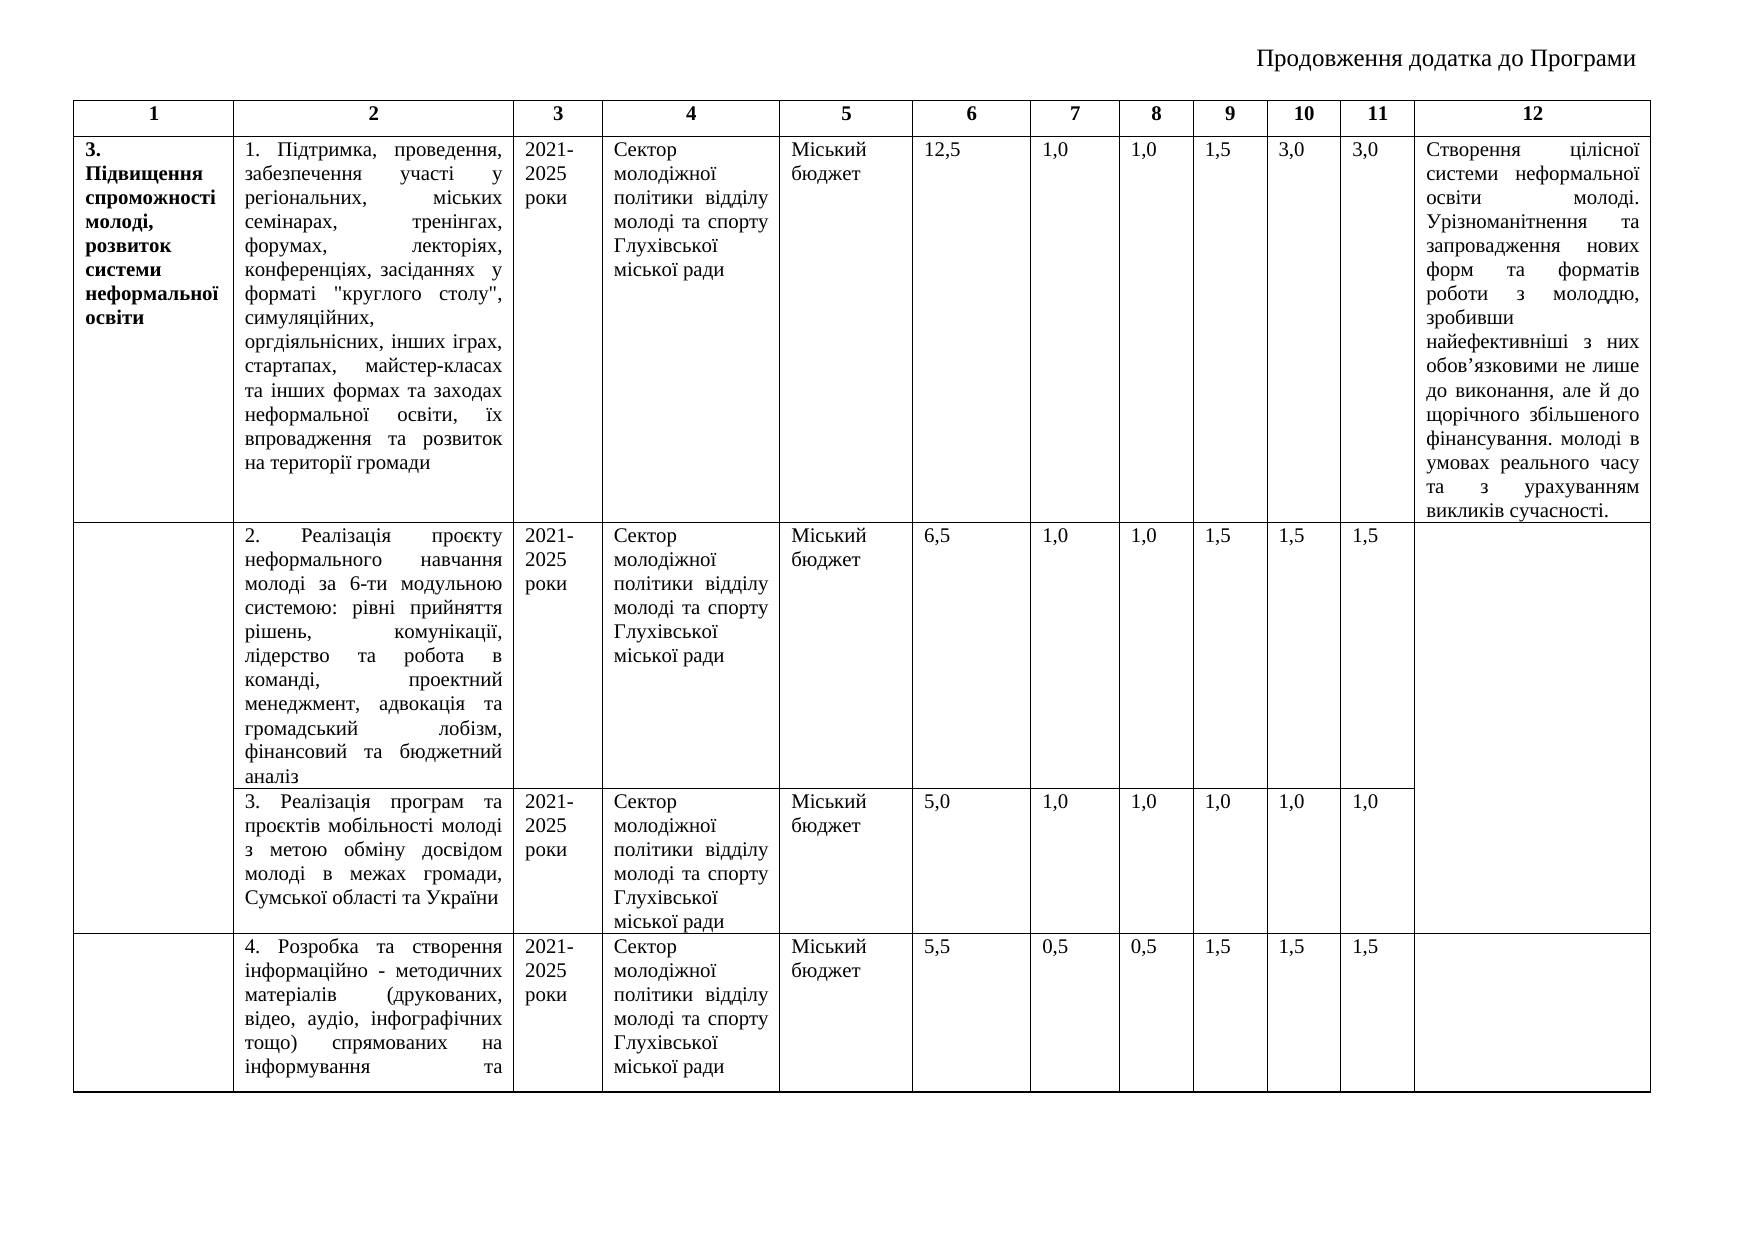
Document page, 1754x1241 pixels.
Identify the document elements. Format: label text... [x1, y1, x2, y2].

table_cell 3,0 [1341, 137, 1414, 522]
table_cell 1,0 [1120, 789, 1193, 933]
table_cell Міський бюджет [780, 523, 912, 788]
table_cell 2021-2025 роки [514, 934, 602, 1091]
table_cell 1,0 [1031, 137, 1119, 522]
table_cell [603, 137, 779, 522]
table_cell 3. Реалізація програм та проєктів мобільності молоді з метою обміну досвідом молоді в межах громади, Сумської області та України [234, 789, 513, 933]
table_cell 1,0 [1120, 523, 1193, 788]
table_cell 1,5 [1194, 137, 1267, 522]
table_cell 1,5 [1341, 934, 1414, 1091]
table_cell 2. Реалізація проєкту неформального навчання молоді за 6-ти модульною системою: рівні прийняття рішень, комунікації, лідерство та робота в команді, проектний менеджмент, адвокація та громадський лобізм, фінансовий та бюджетний аналіз [234, 523, 513, 788]
table_cell 1,0 [1341, 789, 1414, 933]
table_header 7 [1031, 101, 1119, 136]
table_cell 1. Підтримка, проведення, забезпечення участі у регіональних, міських семінарах, тренінгах, форумах, лекторіях, конференціях, засіданнях у форматі "круглого столу", симуляційних, оргдіяльнісних, інших іграх, стартапах, майстер-класах та інших формах та заходах неформальної освіти, їх впровадження та розвиток на території громади [234, 137, 513, 522]
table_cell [234, 934, 513, 1091]
table_cell [1415, 934, 1650, 1091]
table_header 12 [1415, 101, 1650, 136]
table_cell 1,0 [1120, 137, 1193, 522]
table_cell 2021-2025 роки [514, 789, 602, 933]
table_cell 1,5 [1268, 523, 1340, 788]
table_cell 5,5 [913, 934, 1030, 1091]
table_cell 5,0 [913, 789, 1030, 933]
table_header 9 [1194, 101, 1267, 136]
table_cell 1,5 [1341, 523, 1414, 788]
table_header 4 [603, 101, 779, 136]
table_cell 1,5 [1194, 523, 1267, 788]
table_cell 6,5 [913, 523, 1030, 788]
table_header 5 [780, 101, 912, 136]
table_cell Міський бюджет [780, 789, 912, 933]
table_cell [1415, 523, 1650, 933]
table_cell 12,5 [913, 137, 1030, 522]
table_cell 1,0 [1194, 789, 1267, 933]
table_cell [74, 934, 233, 1091]
table_cell 1,0 [1031, 523, 1119, 788]
table_cell 1,0 [1268, 789, 1340, 933]
table_cell Сектор молодіжної політики відділу молоді та спорту Глухівської міської ради [603, 523, 779, 788]
table_header 10 [1268, 101, 1340, 136]
table_cell 1,5 [1268, 934, 1340, 1091]
table_cell Міський бюджет [780, 934, 912, 1091]
table_cell [74, 523, 233, 933]
table_cell 0,5 [1120, 934, 1193, 1091]
table_header 8 [1120, 101, 1193, 136]
table_cell Міський бюджет [780, 137, 912, 522]
table_cell Сектор молодіжної політики відділу молоді та спорту Глухівської міської ради [603, 789, 779, 933]
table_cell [603, 934, 779, 1091]
table_cell 2021-2025 роки [514, 137, 602, 522]
table_cell 1,0 [1031, 789, 1119, 933]
table_header 3 [514, 101, 602, 136]
table_cell 2021-2025 роки [514, 523, 602, 788]
table_cell 3. Підвищення спроможності молоді, розвиток системи неформальної освіти [74, 137, 233, 522]
table_header 11 [1341, 101, 1414, 136]
table_cell Створення цілісної системи неформальної освіти молоді. Урізноманітнення та запровадження нових форм та форматів роботи з молоддю, зробивши найефективніші з них обов’язковими не лише до виконання, але й до щорічного збільшеного фінансування. молоді в умовах реального часу та з урахуванням викликів сучасності. [1415, 137, 1650, 522]
table_cell 1,5 [1194, 934, 1267, 1091]
table_header 1 [74, 101, 233, 136]
table_header 6 [913, 101, 1030, 136]
table_cell 0,5 [1031, 934, 1119, 1091]
table_cell 3,0 [1268, 137, 1340, 522]
table_header 2 [234, 101, 513, 136]
